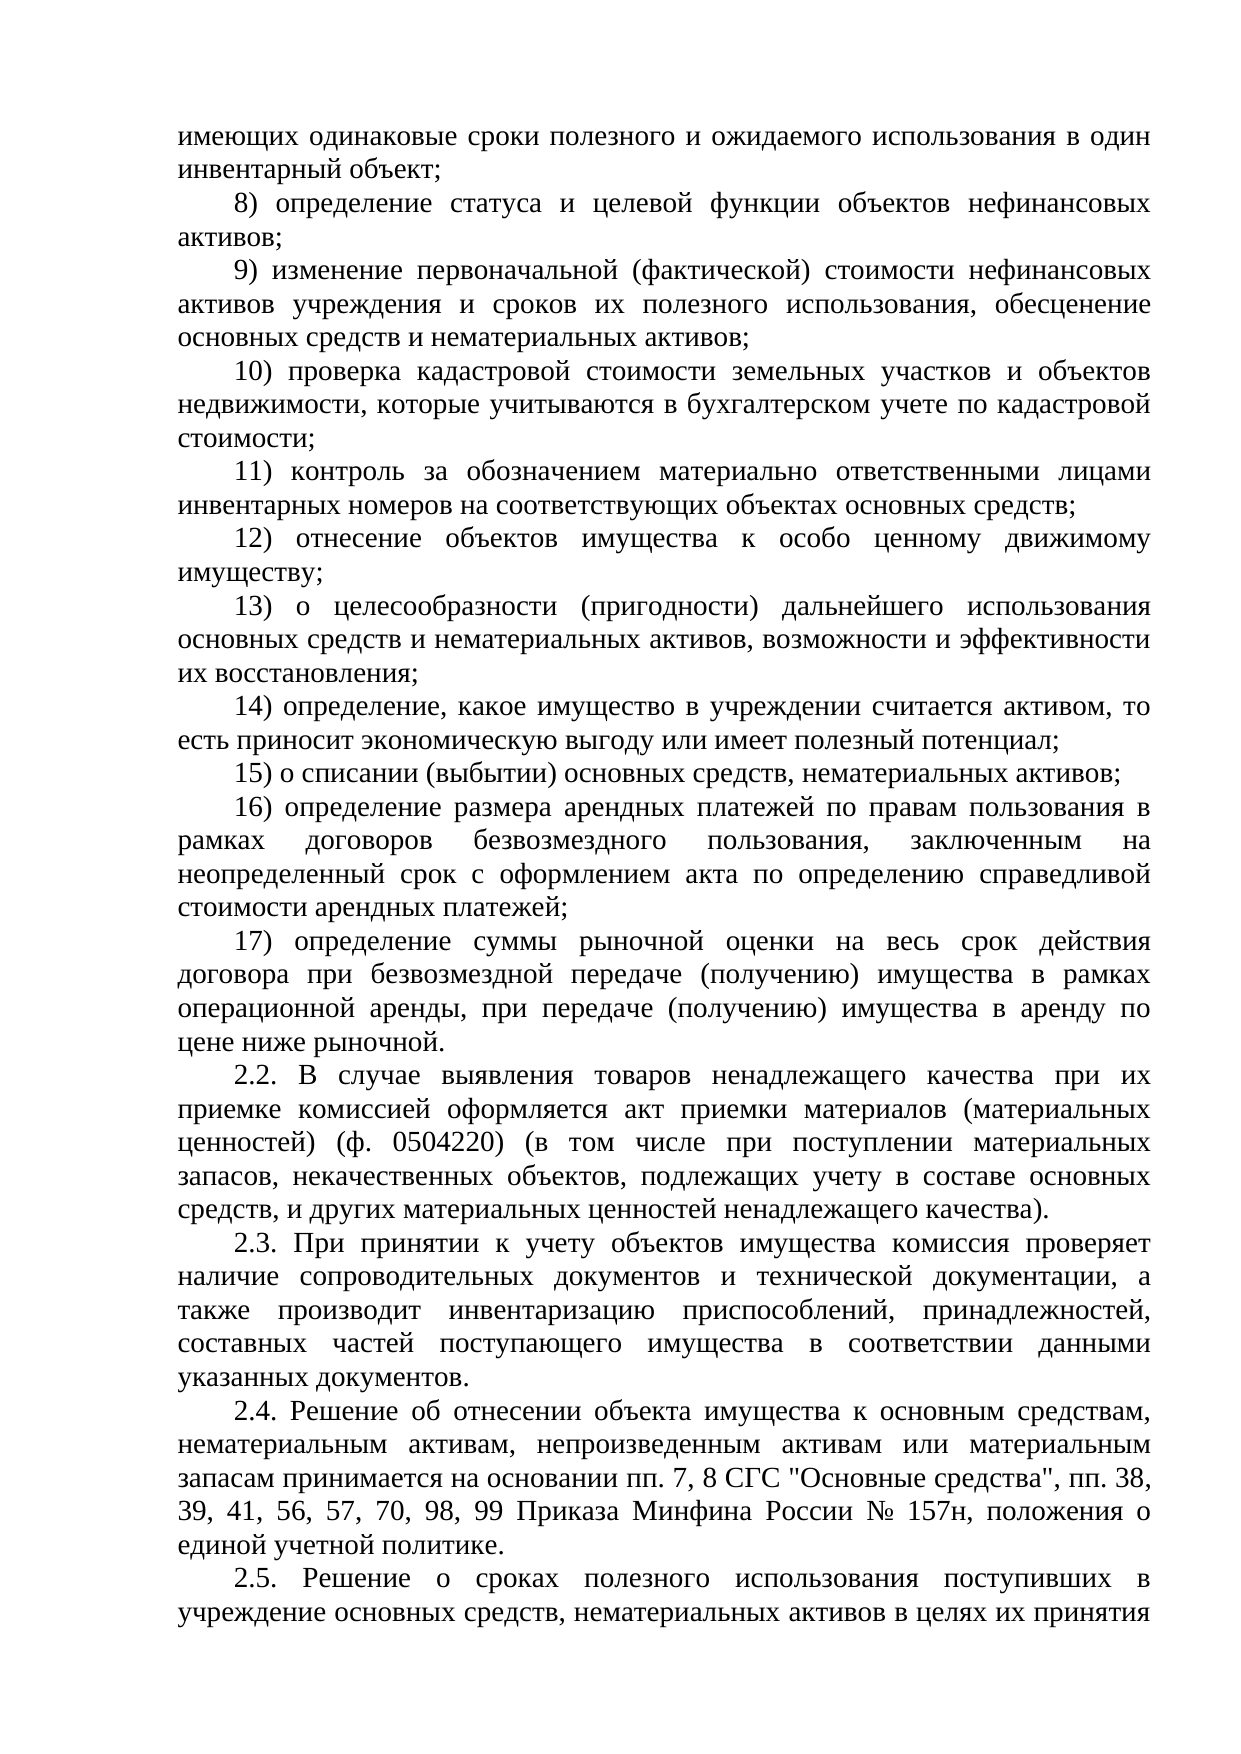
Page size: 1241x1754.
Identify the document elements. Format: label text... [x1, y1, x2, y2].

text 2.4. Решение об отнесении объекта имущества к основным средствам, нематериальным активам, непроизведенным активам или материальным запасам принимается на основании пп. 7, 8 СГС "Основные средства", пп. 38, 39, 41, 56, 57, 70, 98, 99 Приказа Минфина России № 157н, положения о единой учетной политике. [177, 1393, 1152, 1560]
text 2.2. В случае выявления товаров ненадлежащего качества при их приемке комиссией оформляется акт приемки материалов (материальных ценностей) (ф. 0504220) (в том числе при поступлении материальных запасов, некачественных объектов, подлежащих учету в составе основных средств, и других материальных ценностей ненадлежащего качества). [177, 1057, 1152, 1225]
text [177, 1560, 1152, 1627]
text 14) определение, какое имущество в учреждении считается активом, то есть приносит экономическую выгоду или имеет полезный потенциал; [177, 688, 1152, 755]
text 16) определение размера арендных платежей по правам пользования в рамках договоров безвозмездного пользования, заключенным на неопределенный срок с оформлением акта по определению справедливой стоимости арендных платежей; [177, 789, 1152, 923]
text 11) контроль за обозначением материально ответственными лицами инвентарных номеров на соответствующих объектах основных средств; [177, 453, 1152, 521]
text 8) определение статуса и целевой функции объектов нефинансовых активов; [177, 185, 1152, 252]
text 9) изменение первоначальной (фактической) стоимости нефинансовых активов учреждения и сроков их полезного использования, обесценение основных средств и нематериальных активов; [177, 252, 1152, 353]
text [177, 118, 1152, 185]
text 2.3. При принятии к учету объектов имущества комиссия проверяет наличие сопроводительных документов и технической документации, а также производит инвентаризацию приспособлений, принадлежностей, составных частей поступающего имущества в соответствии данными указанных документов. [177, 1225, 1152, 1393]
text 17) определение суммы рыночной оценки на весь срок действия договора при безвозмездной передаче (получению) имущества в рамках операционной аренды, при передаче (получению) имущества в аренду по цене ниже рыночной. [177, 923, 1152, 1057]
text 10) проверка кадастровой стоимости земельных участков и объектов недвижимости, которые учитываются в бухгалтерском учете по кадастровой стоимости; [177, 353, 1152, 453]
text 13) о целесообразности (пригодности) дальнейшего использования основных средств и нематериальных активов, возможности и эффективности их восстановления; [177, 588, 1152, 688]
text 12) отнесение объектов имущества к особо ценному движимому имуществу; [177, 521, 1152, 588]
text 15) о списании (выбытии) основных средств, нематериальных активов; [177, 755, 1152, 789]
